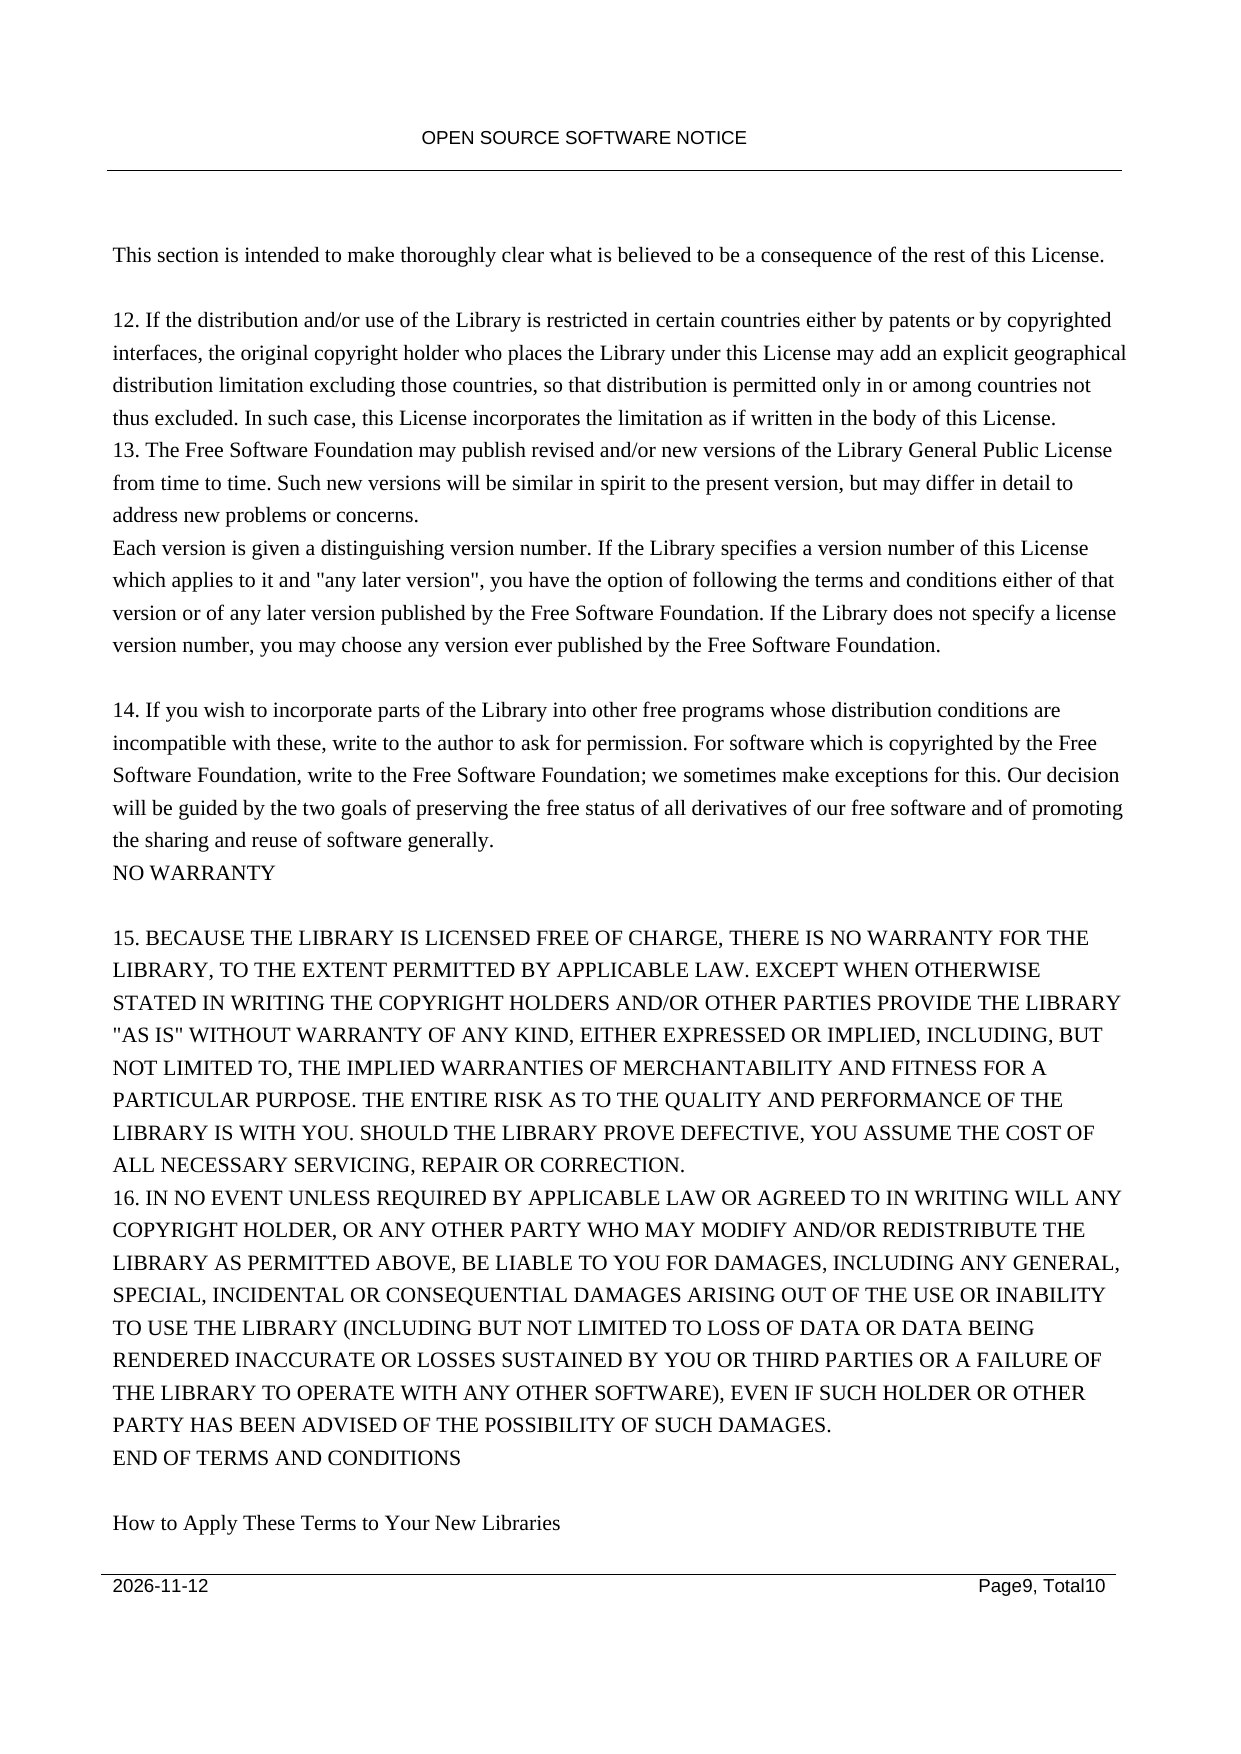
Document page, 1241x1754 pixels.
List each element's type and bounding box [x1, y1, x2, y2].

text [112, 206, 1128, 1539]
